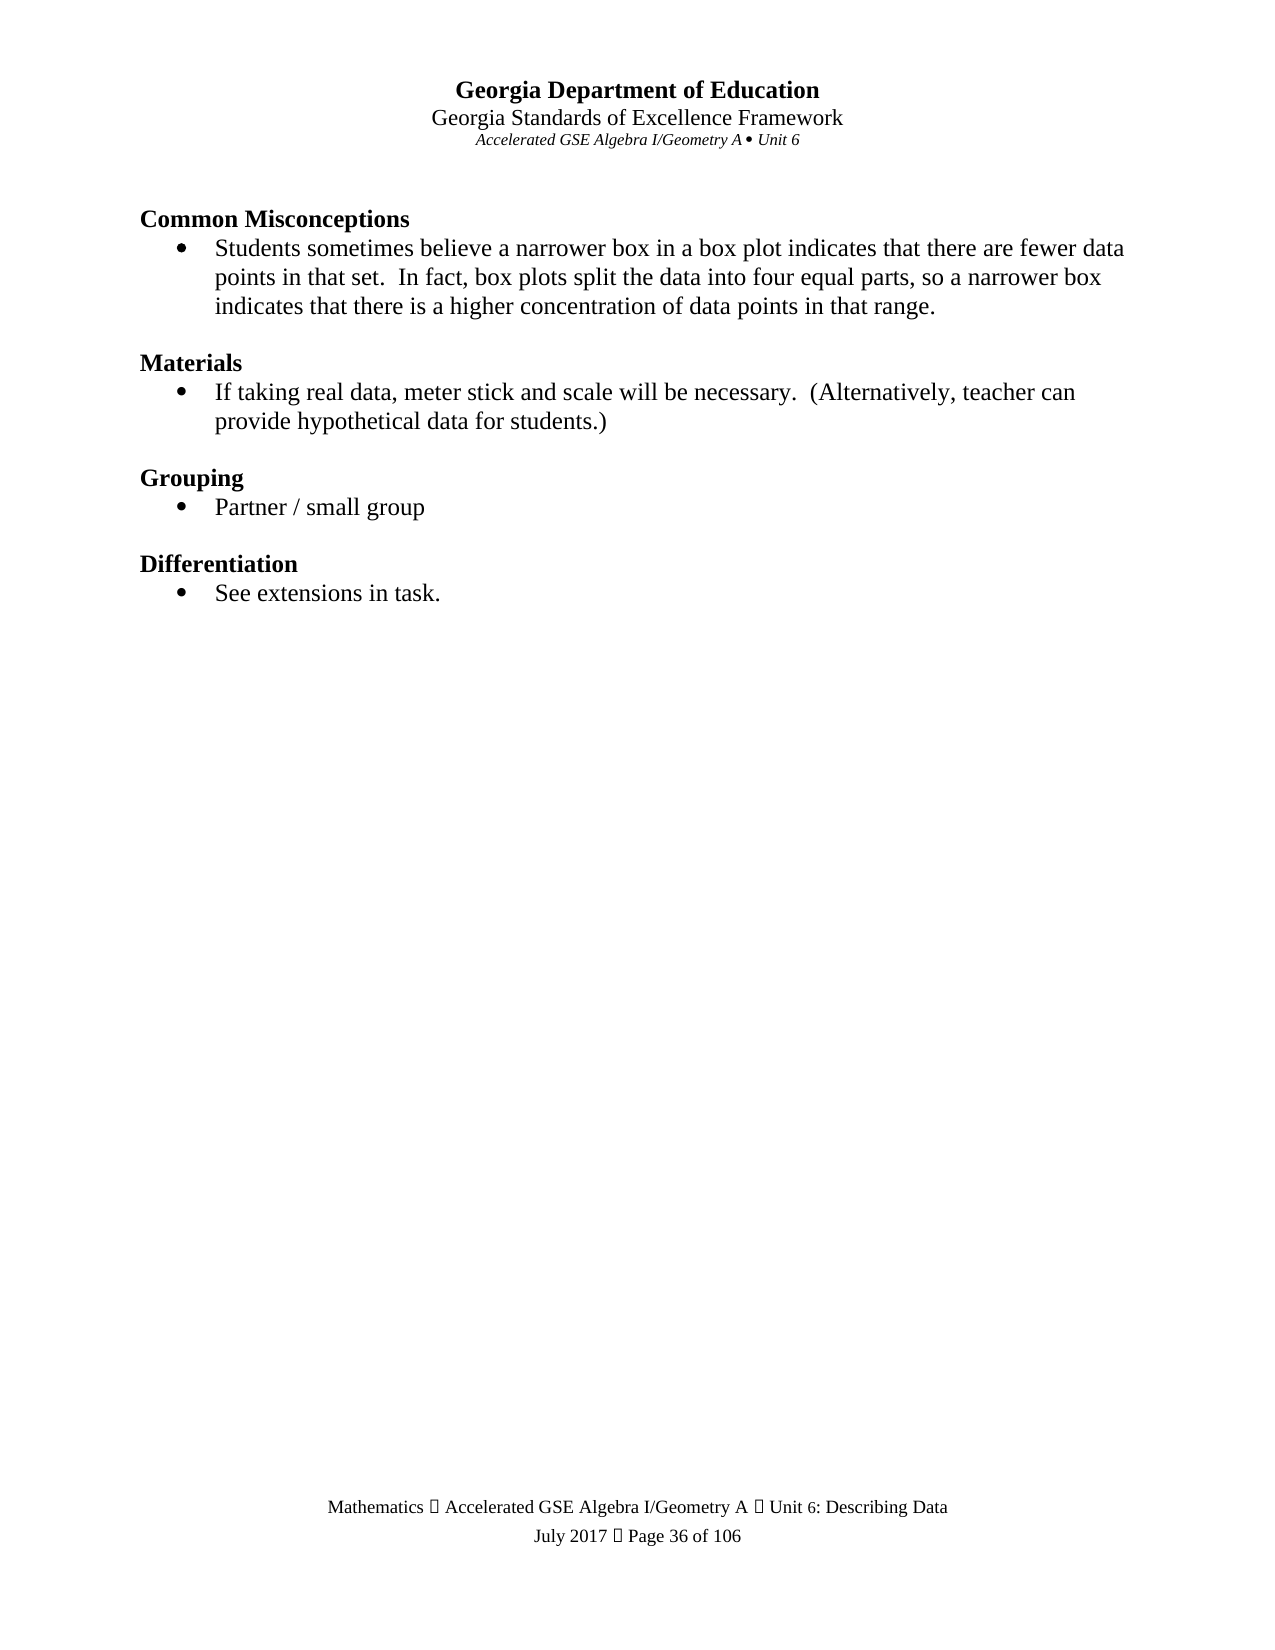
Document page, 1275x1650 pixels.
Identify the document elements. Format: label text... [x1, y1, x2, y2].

text Grouping [139, 463, 1135, 492]
text Common Misconceptions [139, 204, 1135, 233]
text Differentiation [139, 549, 1135, 578]
list Partner / small group [177, 492, 1135, 521]
list Students sometimes believe a narrower box in a box plot indicates that there are fewer data points in that set. In fact, box plots split the data into four equal parts, so a narrower box indicates that there is a higher concentration of data points in that range. [177, 233, 1135, 319]
list If taking real data, meter stick and scale will be necessary. (Alternatively, teacher can provide hypothetical data for students.) [177, 377, 1135, 434]
list See extensions in task. [177, 578, 1135, 607]
text Materials [139, 348, 1135, 377]
